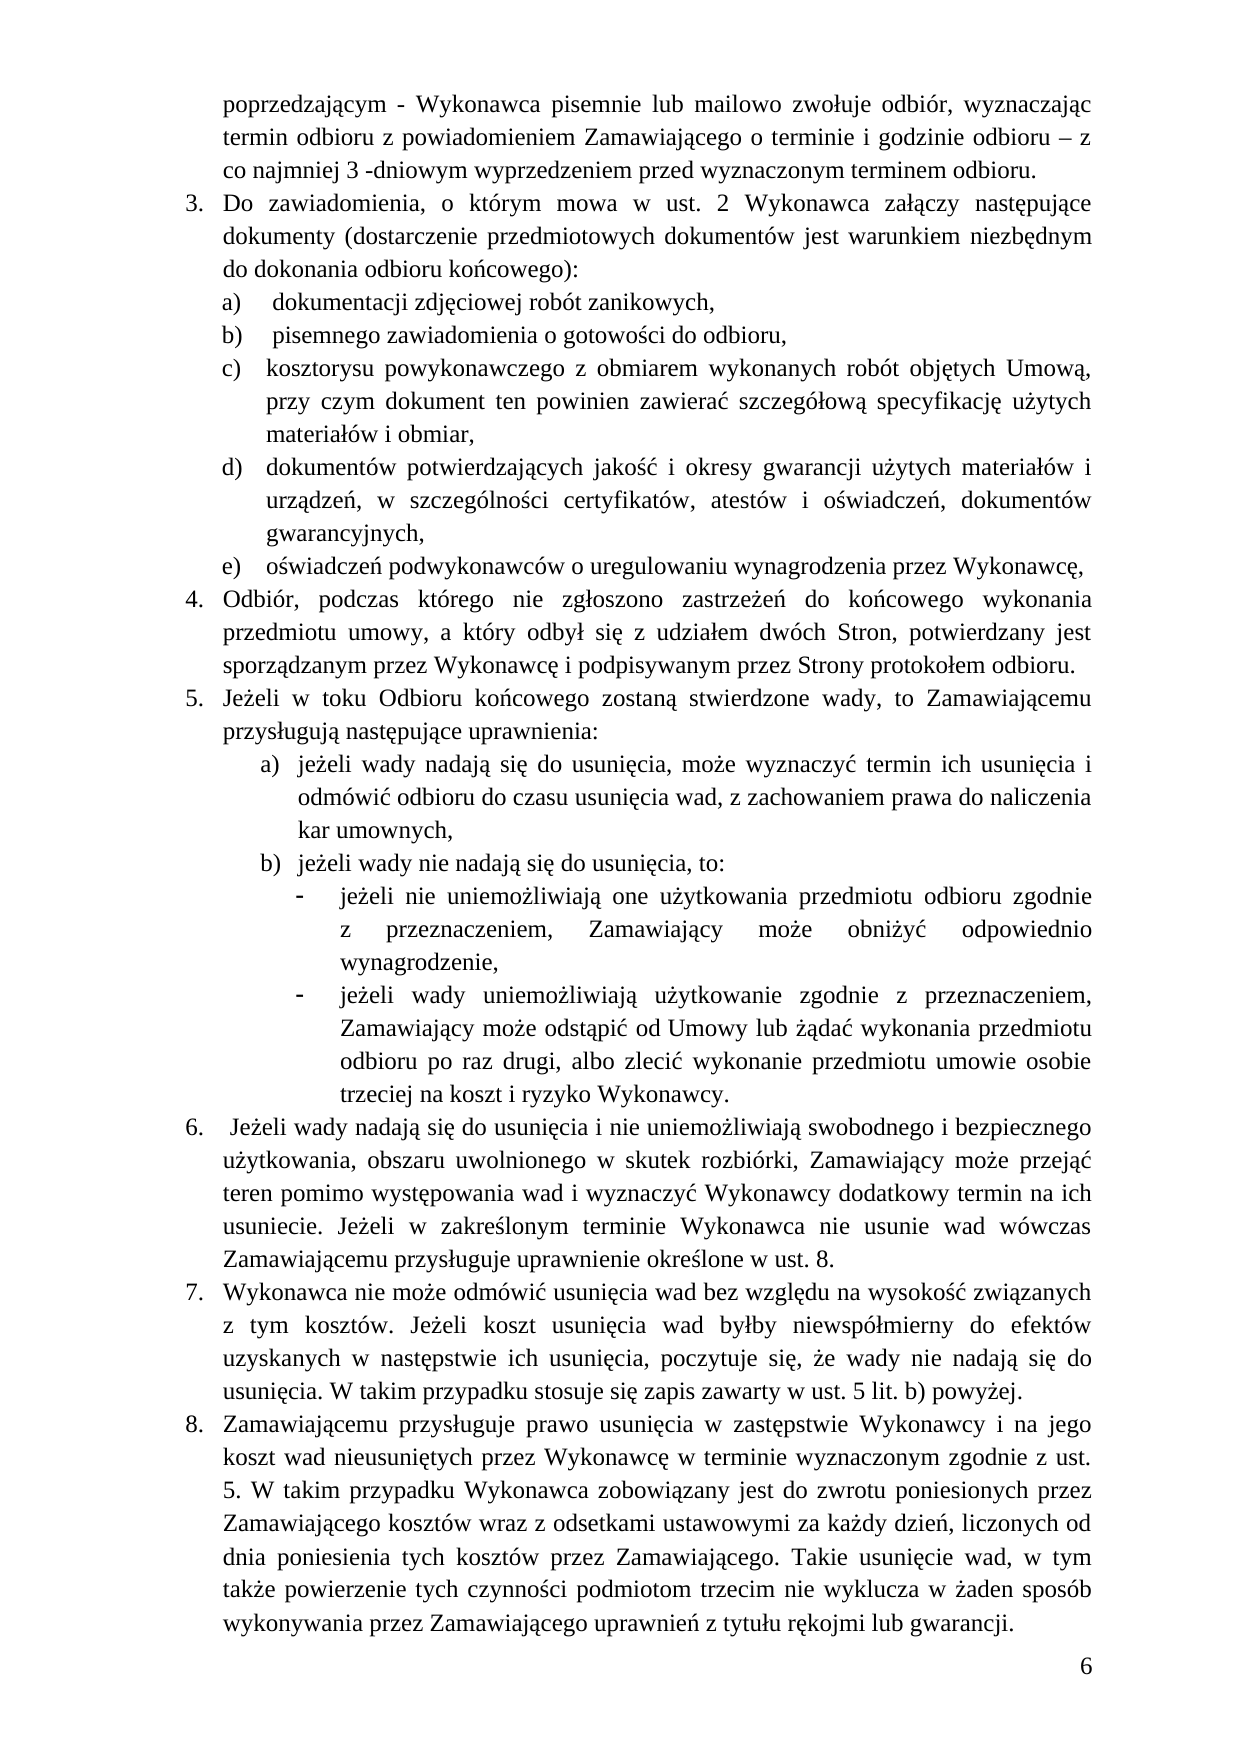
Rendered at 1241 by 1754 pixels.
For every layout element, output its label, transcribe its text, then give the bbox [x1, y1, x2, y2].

list jeżeli wady nadają się do usunięcia, może wyznaczyć termin ich usunięcia i odmówić odbioru do czasu usunięcia wad, z zachowaniem prawa do naliczenia kar umownych, [260, 749, 1092, 844]
list jeżeli nie uniemożliwiają one użytkowania przedmiotu odbioru zgodnie z przeznaczeniem, Zamawiający może obniżyć odpowiednio wynagrodzenie, [295, 881, 1092, 976]
list jeżeli wady uniemożliwiają użytkowanie zgodnie z przeznaczeniem, Zamawiający może odstąpić od Umowy lub żądać wykonania przedmiotu odbioru po raz drugi, albo zlecić wykonanie przedmiotu umowie osobie trzeciej na koszt i ryzyko Wykonawcy. [295, 980, 1092, 1108]
list Jeżeli w toku Odbioru końcowego zostaną stwierdzone wady, to Zamawiającemu przysługują następujące uprawnienia: [185, 683, 1092, 745]
list jeżeli wady nie nadają się do usunięcia, to: [260, 848, 1092, 877]
list pisemnego zawiadomienia o gotowości do odbioru, [222, 320, 1092, 348]
list kosztorysu powykonawczego z obmiarem wykonanych robót objętych Umową, przy czym dokument ten powinien zawierać szczegółową specyfikację użytych materiałów i obmiar, [222, 353, 1092, 448]
list dokumentów potwierdzających jakość i okresy gwarancji użytych materiałów i urządzeń, w szczególności certyfikatów, atestów i oświadczeń, dokumentów gwarancyjnych, [222, 452, 1092, 547]
list Zamawiającemu przysługuje prawo usunięcia w zastępstwie Wykonawcy i na jego koszt wad nieusuniętych przez Wykonawcę w terminie wyznaczonym zgodnie z ust. 5. W takim przypadku Wykonawca zobowiązany jest do zwrotu poniesionych przez Zamawiającego kosztów wraz z odsetkami ustawowymi za każdy dzień, liczonych od dnia poniesienia tych kosztów przez Zamawiającego. Takie usunięcie wad, w tym także powierzenie tych czynności podmiotom trzecim nie wyklucza w żaden sposób wykonywania przez Zamawiającego uprawnień z tytułu rękojmi lub gwarancji. [185, 1409, 1092, 1636]
list Jeżeli wady nadają się do usunięcia i nie uniemożliwiają swobodnego i bezpiecznego użytkowania, obszaru uwolnionego w skutek rozbiórki, Zamawiający może przejąć teren pomimo występowania wad i wyznaczyć Wykonawcy dodatkowy termin na ich usuniecie. Jeżeli w zakreślonym terminie Wykonawca nie usunie wad wówczas Zamawiającemu przysługuje uprawnienie określone w ust. 8. [185, 1112, 1092, 1273]
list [185, 89, 1092, 183]
list Wykonawca nie może odmówić usunięcia wad bez względu na wysokość związanych z tym kosztów. Jeżeli koszt usunięcia wad byłby niewspółmierny do efektów uzyskanych w następstwie ich usunięcia, poczytuje się, że wady nie nadają się do usunięcia. W takim przypadku stosuje się zapis zawarty w ust. 5 lit. b) powyżej. [185, 1277, 1092, 1405]
list Odbiór, podczas którego nie zgłoszono zastrzeżeń do końcowego wykonania przedmiotu umowy, a który odbył się z udziałem dwóch Stron, potwierdzany jest sporządzanym przez Wykonawcę i podpisywanym przez Strony protokołem odbioru. [185, 584, 1092, 679]
list dokumentacji zdjęciowej robót zanikowych, [222, 287, 1092, 316]
list Do zawiadomienia, o którym mowa w ust. 2 Wykonawca załączy następujące dokumenty (dostarczenie przedmiotowych dokumentów jest warunkiem niezbędnym do dokonania odbioru końcowego): [185, 188, 1092, 282]
list oświadczeń podwykonawców o uregulowaniu wynagrodzenia przez Wykonawcę, [222, 551, 1092, 580]
